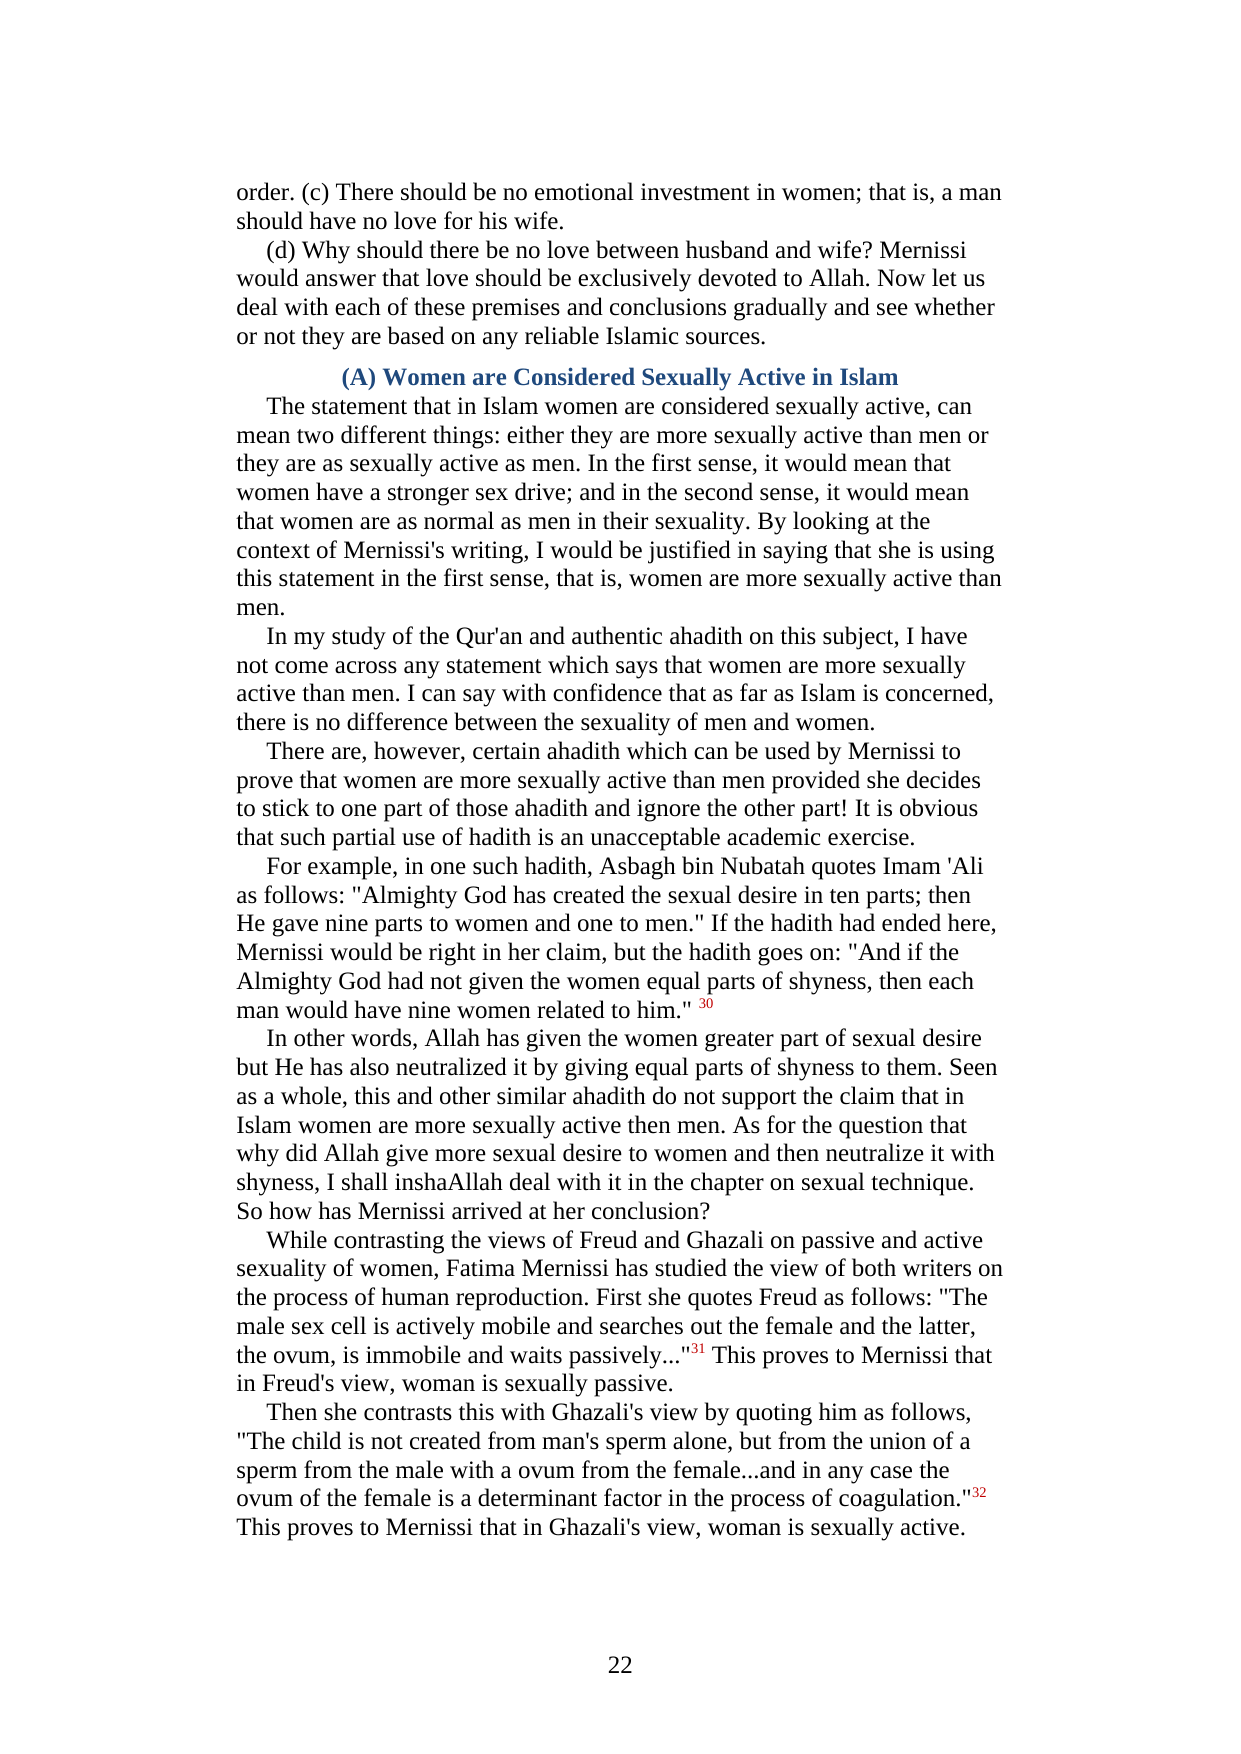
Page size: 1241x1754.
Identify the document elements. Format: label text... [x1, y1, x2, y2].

text The statement that in Islam women are considered sexually active, can mean two different things: either they are more sexually active than men or they are as sexually active as men. In the first sense, it would mean that women have a stronger sex drive; and in the second sense, it would mean that women are as normal as men in their sexuality. By looking at the context of Mernissi's writing, I would be justified in saying that she is using this statement in the first sense, that is, women are more sexually active than men. [236, 391, 1004, 621]
text There are, however, certain ahadith which can be used by Mernissi to prove that women are more sexually active than men provided she decides to stick to one part of those ahadith and ignore the other part! It is obvious that such partial use of hadith is an unacceptable academic exercise. [236, 736, 1004, 851]
text For example, in one such hadith, Asbagh bin Nubatah quotes Imam 'Ali as follows: "Almighty God has created the sexual desire in ten parts; then He gave nine parts to women and one to men." If the hadith had ended here, Mernissi would be right in her claim, but the hadith goes on: "And if the Almighty God had not given the women equal parts of shyness, then each man would have nine women related to him." 30 [236, 851, 1004, 1023]
subtitle (A) Women are Considered Sexually Active in Islam [236, 362, 1004, 391]
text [236, 177, 1004, 235]
text In other words, Allah has given the women greater part of sexual desire but He has also neutralized it by giving equal parts of shyness to them. Seen as a whole, this and other similar ahadith do not support the claim that in Islam women are more sexually active then men. As for the question that why did Allah give more sexual desire to women and then neutralize it with shyness, I shall inshaAllah deal with it in the chapter on sexual technique. So how has Mernissi arrived at her conclusion? [236, 1023, 1004, 1225]
text Then she contrasts this with Ghazali's view by quoting him as follows, "The child is not created from man's sperm alone, but from the union of a sperm from the male with a ovum from the female...and in any case the ovum of the female is a determinant factor in the process of coagulation."32 This proves to Mernissi that in Ghazali's view, woman is sexually active. [236, 1397, 1004, 1541]
text (d) Why should there be no love between husband and wife? Mernissi would answer that love should be exclusively devoted to Allah. Now let us deal with each of these premises and conclusions gradually and see whether or not they are based on any reliable Islamic sources. [236, 235, 1004, 350]
text While contrasting the views of Freud and Ghazali on passive and active sexuality of women, Fatima Mernissi has studied the view of both writers on the process of human reproduction. First she quotes Freud as follows: "The male sex cell is actively mobile and searches out the female and the latter, the ovum, is immobile and waits passively..."31 This proves to Mernissi that in Freud's view, woman is sexually passive. [236, 1225, 1004, 1397]
text In my study of the Qur'an and authentic ahadith on this subject, I have not come across any statement which says that women are more sexually active than men. I can say with confidence that as far as Islam is concerned, there is no difference between the sexuality of men and women. [236, 621, 1004, 736]
